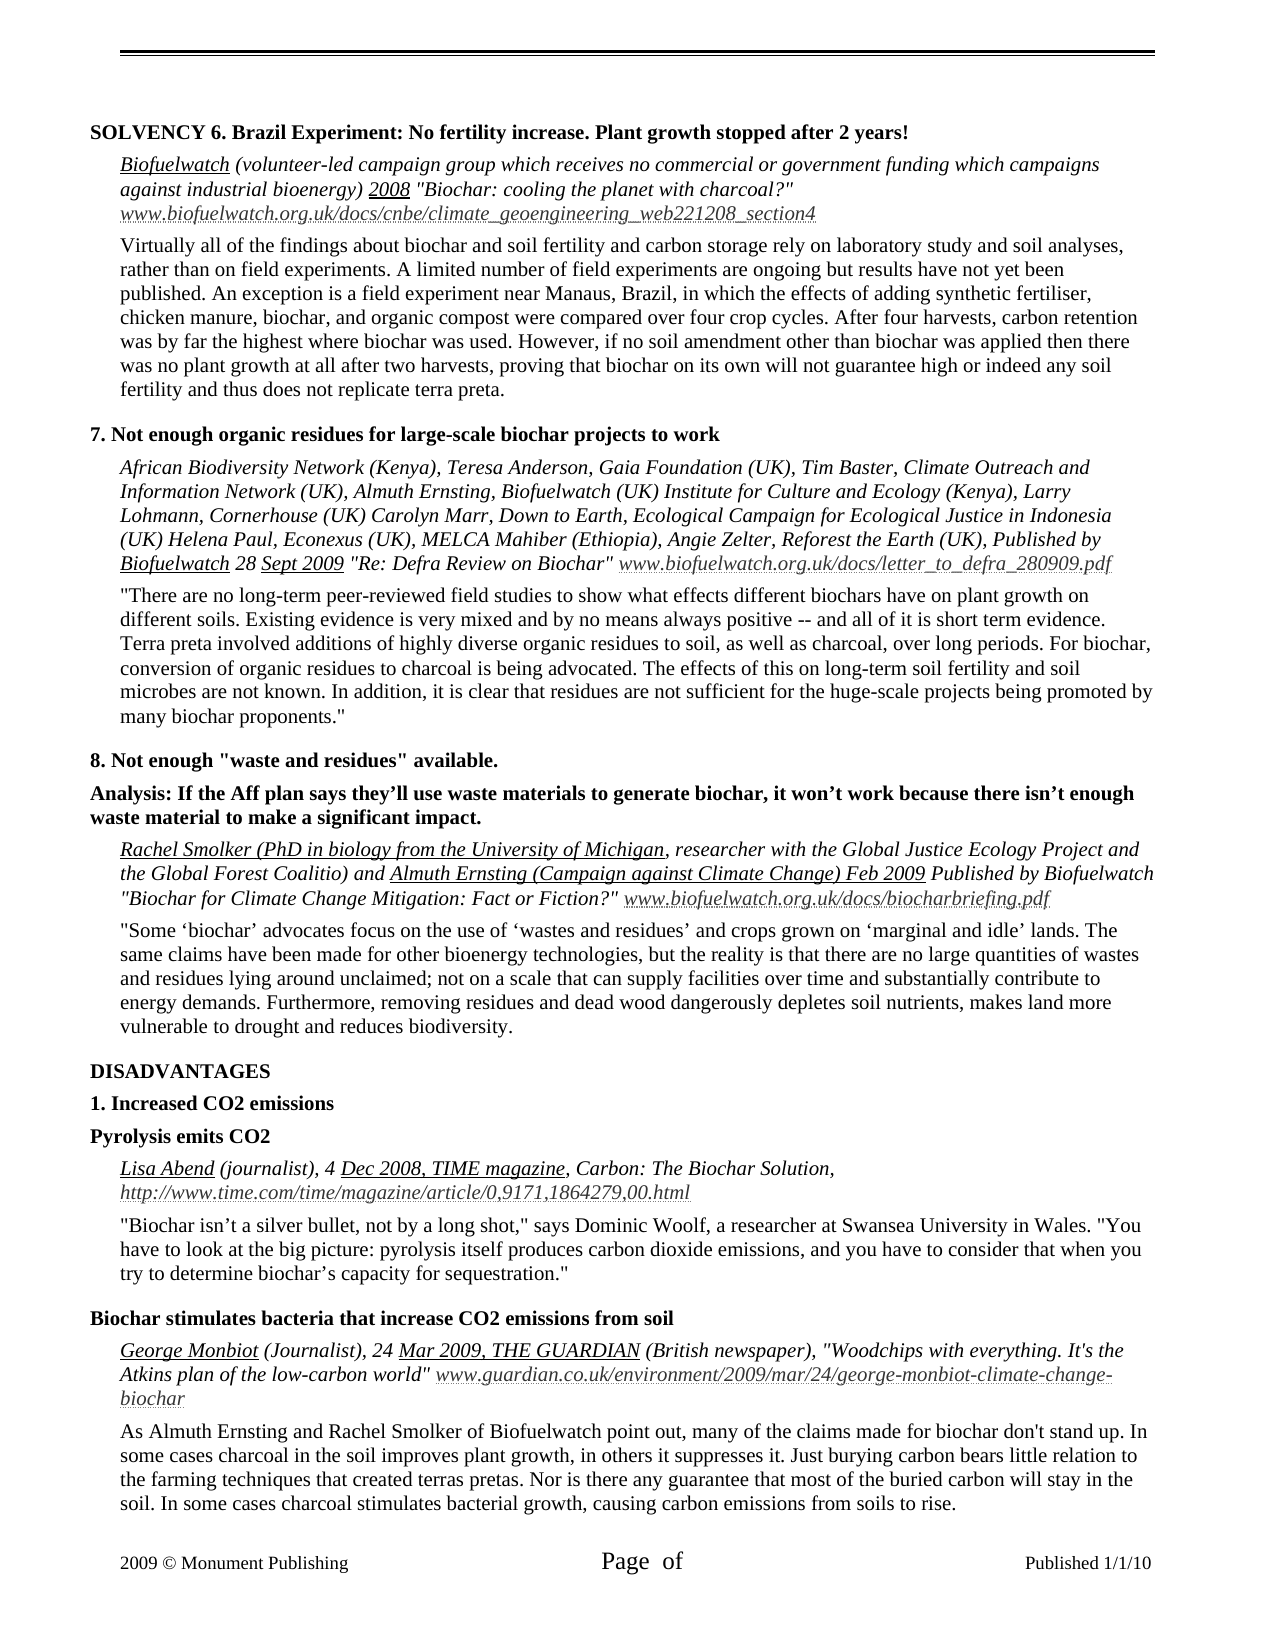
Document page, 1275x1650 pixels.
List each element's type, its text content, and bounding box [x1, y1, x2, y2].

text George Monbiot (Journalist), 24 Mar 2009, THE GUARDIAN (British newspaper), "Woodchips with everything. It's the Atkins plan of the low-carbon world" www.guardian.co.uk/environment/2009/mar/24/george-monbiot-climate-change-biochar [120, 1338, 1155, 1410]
text Pyrolysis emits CO2 [90, 1124, 1155, 1148]
text Biofuelwatch (volunteer-led campaign group which receives no commercial or government funding which campaigns against industrial bioenergy) 2008 "Biochar: cooling the planet with charcoal?" www.biofuelwatch.org.uk/docs/cnbe/climate_geoengineering_web221208_section4 [120, 152, 1155, 224]
text "There are no long-term peer-reviewed field studies to show what effects different biochars have on plant growth on different soils. Existing evidence is very mixed and by no means always positive -- and all of it is short term evidence. Terra preta involved additions of highly diverse organic residues to soil, as well as charcoal, over long periods. For biochar, conversion of organic residues to charcoal is being advocated. The effects of this on long-term soil fertility and soil microbes are not known. In addition, it is clear that residues are not sufficient for the huge-scale projects being promoted by many biochar proponents." [120, 583, 1155, 728]
text Virtually all of the findings about biochar and soil fertility and carbon storage rely on laboratory study and soil analyses, rather than on field experiments. A limited number of field experiments are ongoing but results have not yet been published. An exception is a field experiment near Manaus, Brazil, in which the effects of adding synthetic fertiliser, chicken manure, biochar, and organic compost were compared over four crop cycles. After four harvests, carbon retention was by far the highest where biochar was used. However, if no soil amendment other than biochar was applied then there was no plant growth at all after two harvests, proving that biochar on its own will not guarantee high or indeed any soil fertility and thus does not replicate terra preta. [120, 233, 1155, 401]
text "Biochar isn’t a silver bullet, not by a long shot," says Dominic Woolf, a researcher at Swansea University in Wales. "You have to look at the big picture: pyrolysis itself produces carbon dioxide emissions, and you have to consider that when you try to determine biochar’s capacity for sequestration." [120, 1213, 1155, 1285]
text 1. Increased CO2 emissions [90, 1091, 1155, 1115]
text SOLVENCY 6. Brazil Experiment: No fertility increase. Plant growth stopped after 2 years! [90, 120, 1155, 144]
text 7. Not enough organic residues for large-scale biochar projects to work [90, 422, 1155, 446]
text Rachel Smolker (PhD in biology from the University of Michigan, researcher with the Global Justice Ecology Project and the Global Forest Coalitio) and Almuth Ernsting (Campaign against Climate Change) Feb 2009 Published by Biofuelwatch "Biochar for Climate Change Mitigation: Fact or Fiction?" www.biofuelwatch.org.uk/docs/biocharbriefing.pdf [120, 837, 1155, 909]
text "Some ‘biochar’ advocates focus on the use of ‘wastes and residues’ and crops grown on ‘marginal and idle’ lands. The same claims have been made for other bioenergy technologies, but the reality is that there are no large quantities of wastes and residues lying around unclaimed; not on a scale that can supply facilities over time and substantially contribute to energy demands. Furthermore, removing residues and dead wood dangerously depletes soil nutrients, makes land more vulnerable to drought and reduces biodiversity. [120, 918, 1155, 1038]
text As Almuth Ernsting and Rachel Smolker of Biofuelwatch point out, many of the claims made for biochar don't stand up. In some cases charcoal in the soil improves plant growth, in others it suppresses it. Just burying carbon bears little relation to the farming techniques that created terras pretas. Nor is there any guarantee that most of the buried carbon will stay in the soil. In some cases charcoal stimulates bacterial growth, causing carbon emissions from soils to rise. [120, 1418, 1155, 1515]
text African Biodiversity Network (Kenya), Teresa Anderson, Gaia Foundation (UK), Tim Baster, Climate Outreach and Information Network (UK), Almuth Ernsting, Biofuelwatch (UK) Institute for Culture and Ecology (Kenya), Larry Lohmann, Cornerhouse (UK) Carolyn Marr, Down to Earth, Ecological Campaign for Ecological Justice in Indonesia (UK) Helena Paul, Econexus (UK), MELCA Mahiber (Ethiopia), Angie Zelter, Reforest the Earth (UK), Published by Biofuelwatch 28 Sept 2009 "Re: Defra Review on Biochar" www.biofuelwatch.org.uk/docs/letter_to_defra_280909.pdf [120, 454, 1155, 575]
text DISADVANTAGES [90, 1059, 1155, 1083]
text 8. Not enough "waste and residues" available. [90, 748, 1155, 772]
text Biochar stimulates bacteria that increase CO2 emissions from soil [90, 1306, 1155, 1330]
text Analysis: If the Aff plan says they’ll use waste materials to generate biochar, it won’t work because there isn’t enough waste material to make a significant impact. [90, 781, 1155, 829]
text Lisa Abend (journalist), 4 Dec 2008, TIME magazine, Carbon: The Biochar Solution, http://www.time.com/time/magazine/article/0,9171,1864279,00.html [120, 1156, 1155, 1204]
